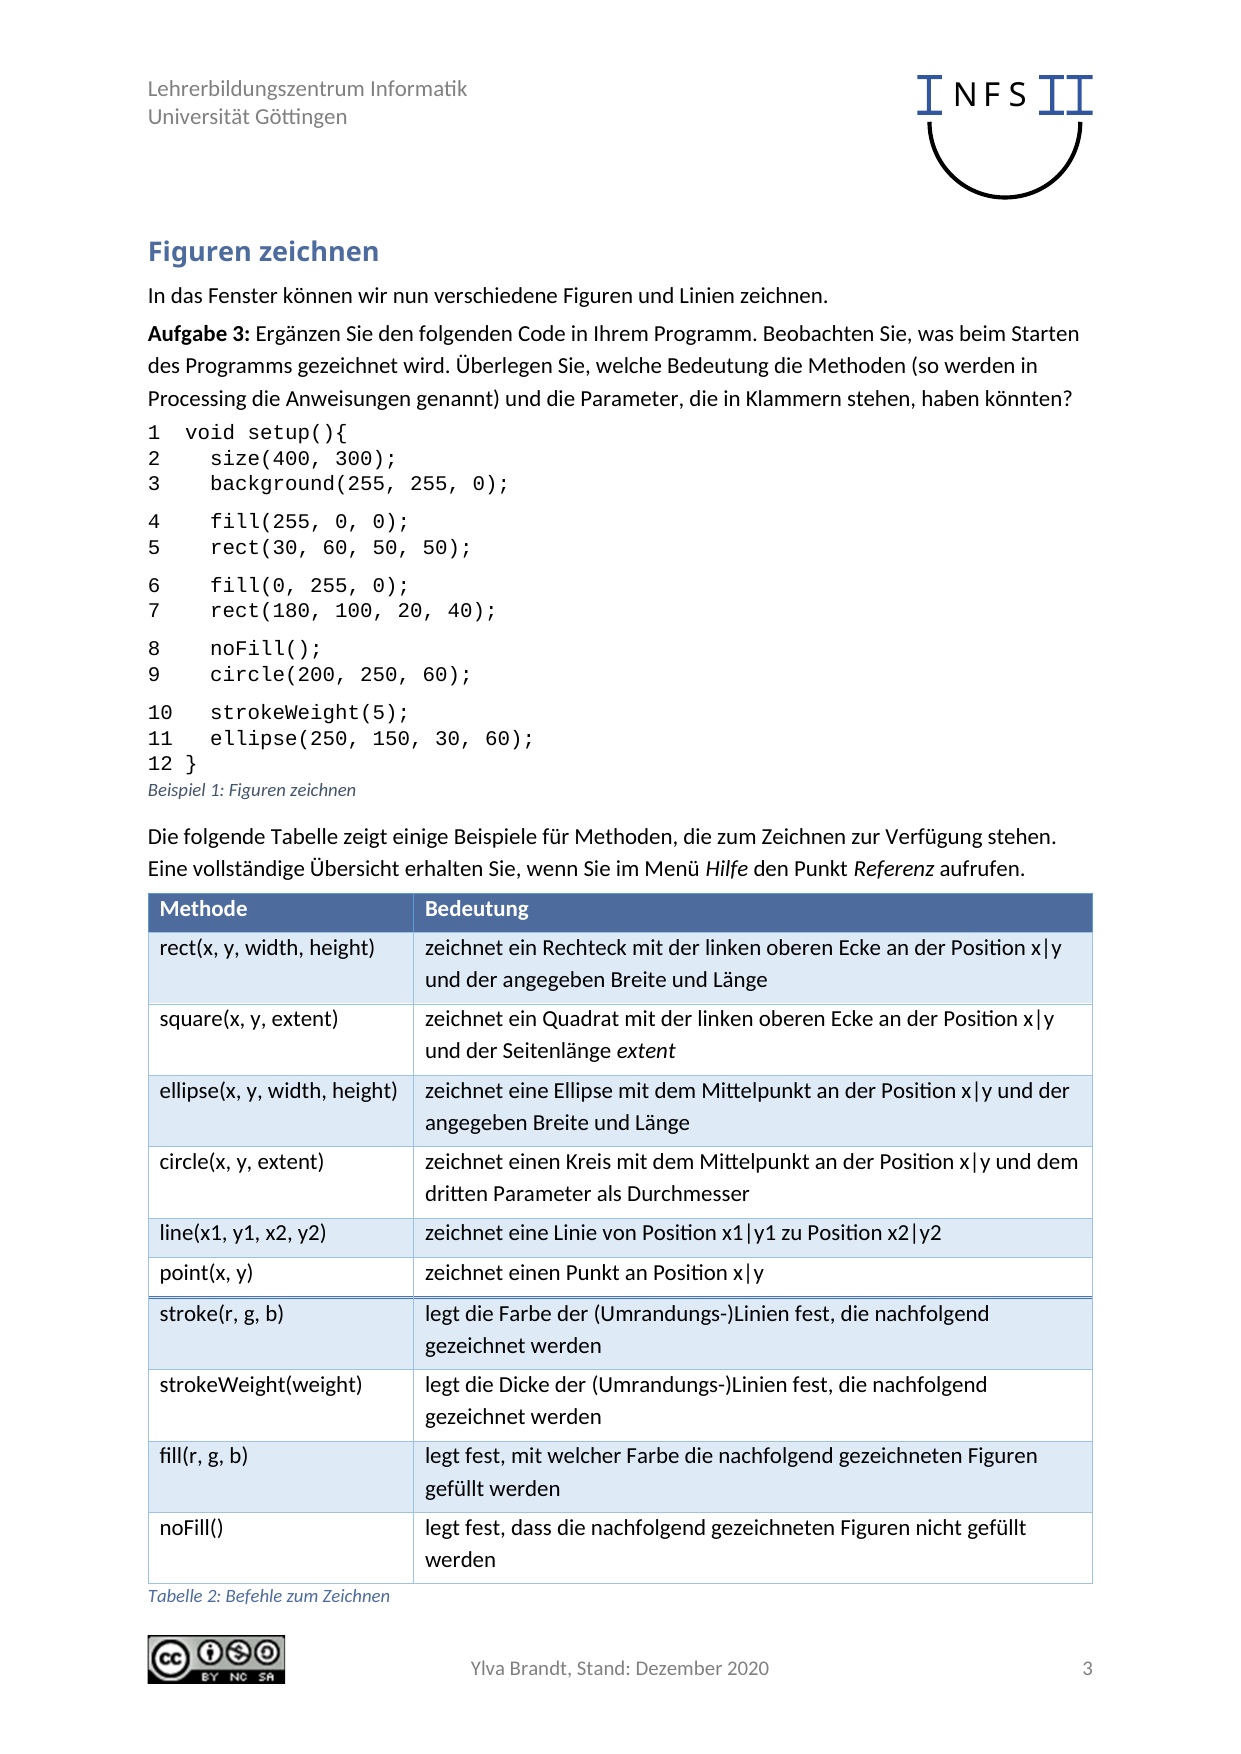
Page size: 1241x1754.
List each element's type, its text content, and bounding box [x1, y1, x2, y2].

text circle(200, 250, 60); [148, 664, 1093, 688]
text rect(180, 100, 20, 40); [148, 600, 1093, 624]
text noFill(); [148, 638, 1093, 662]
text In das Fenster können wir nun verschiedene Figuren und Linien zeichnen. [148, 281, 1093, 309]
text Beispiel 1: Figuren zeichnen [148, 778, 1093, 801]
text background(255, 255, 0); [148, 473, 1093, 497]
table_header Methode [149, 894, 413, 932]
table_cell line(x1, y1, x2, y2) [149, 1219, 413, 1257]
text ellipse(250, 150, 30, 60); [148, 727, 1093, 751]
text Die folgende Tabelle zeigt einige Beispiele für Methoden, die zum Zeichnen zur Verfügung stehen. Eine vollständige Übersicht erhalten Sie, wenn Sie im Menü Hilfe den Punkt Referenz aufrufen. [148, 822, 1093, 882]
table_cell zeichnet einen Kreis mit dem Mittelpunkt an der Position x|y und dem dritten Parameter als Durchmesser [414, 1147, 1092, 1217]
text } [148, 753, 1093, 777]
table_cell zeichnet ein Rechteck mit der linken oberen Ecke an der Position x|y und der angegeben Breite und Länge [414, 933, 1092, 1003]
table_cell fill(r, g, b) [149, 1442, 413, 1512]
picture [147, 1635, 286, 1684]
table_cell legt fest, mit welcher Farbe die nachfolgend gezeichneten Figuren gefüllt werden [414, 1442, 1092, 1512]
text void setup(){ [148, 422, 1093, 446]
table_cell circle(x, y, extent) [149, 1147, 413, 1217]
table_cell stroke(r, g, b) [149, 1299, 413, 1369]
table_cell noFill() [149, 1513, 413, 1583]
table_cell legt fest, dass die nachfolgend gezeichneten Figuren nicht gefüllt werden [414, 1513, 1092, 1583]
table_cell rect(x, y, width, height) [149, 933, 413, 1003]
text fill(255, 0, 0); [148, 511, 1093, 535]
table_cell zeichnet ein Quadrat mit der linken oberen Ecke an der Position x|y und der Seitenlänge extent [414, 1005, 1092, 1075]
table_cell legt die Farbe der (Umrandungs-)Linien fest, die nachfolgend gezeichnet werden [414, 1299, 1092, 1369]
table_cell strokeWeight(weight) [149, 1370, 413, 1441]
table_cell square(x, y, extent) [149, 1005, 413, 1075]
text strokeWeight(5); [148, 702, 1093, 726]
text Tabelle 2: Befehle zum Zeichnen [148, 1584, 1093, 1607]
table_cell legt die Dicke der (Umrandungs-)Linien fest, die nachfolgend gezeichnet werden [414, 1370, 1092, 1441]
text size(400, 300); [148, 448, 1093, 471]
table_cell point(x, y) [149, 1258, 413, 1296]
text fill(0, 255, 0); [148, 575, 1093, 598]
table_header Bedeutung [414, 894, 1092, 932]
text rect(30, 60, 50, 50); [148, 537, 1093, 561]
table_cell zeichnet eine Ellipse mit dem Mittelpunkt an der Position x|y und der angegeben Breite und Länge [414, 1076, 1092, 1146]
subtitle Figuren zeichnen [148, 232, 1093, 269]
table_cell zeichnet eine Linie von Position x1|y1 zu Position x2|y2 [414, 1219, 1092, 1257]
table_cell zeichnet einen Punkt an Position x|y [414, 1258, 1092, 1296]
text Aufgabe 3: Ergänzen Sie den folgenden Code in Ihrem Programm. Beobachten Sie, was beim Starten des Programms gezeichnet wird. Überlegen Sie, welche Bedeutung die Methoden (so werden in Processing die Anweisungen genannt) und die Parameter, die in Klammern stehen, haben könnten? [148, 319, 1093, 412]
table_cell ellipse(x, y, width, height) [149, 1076, 413, 1146]
